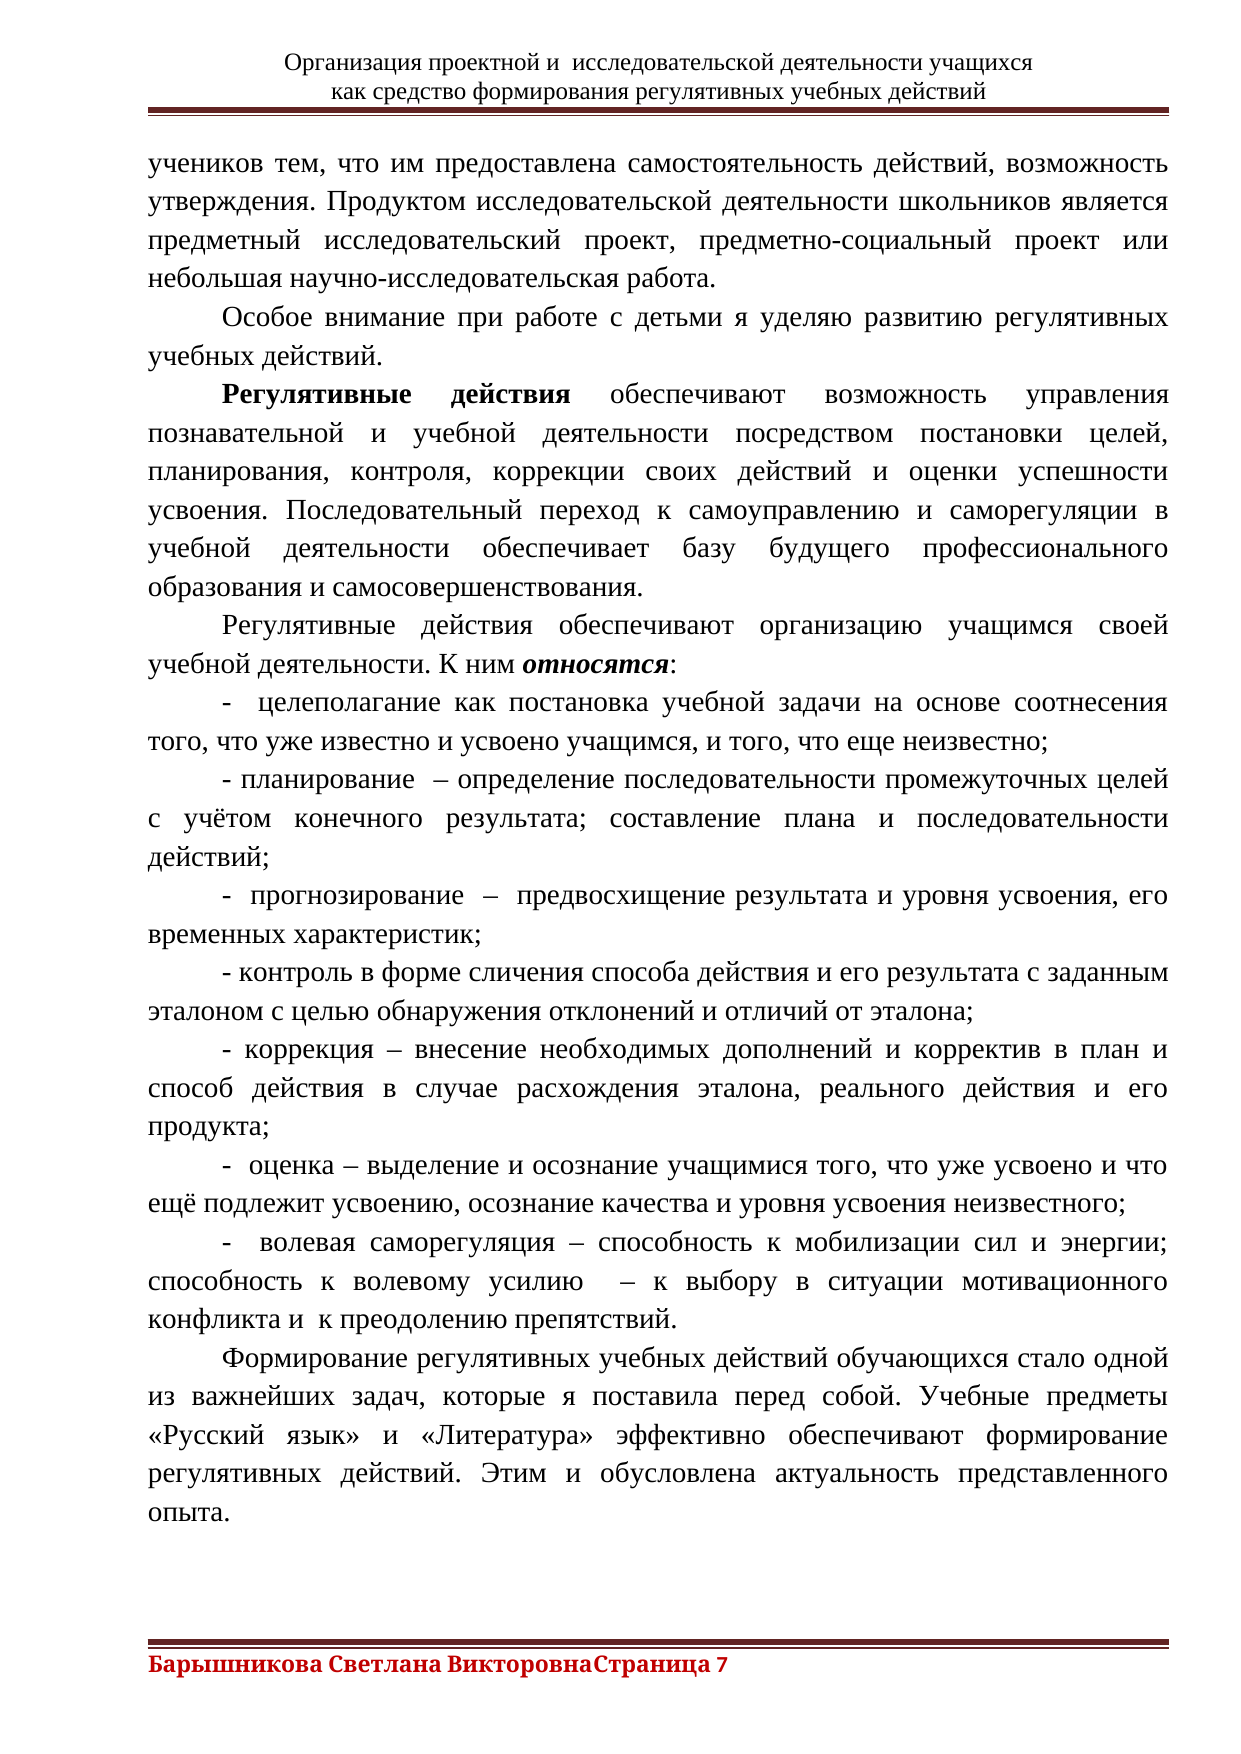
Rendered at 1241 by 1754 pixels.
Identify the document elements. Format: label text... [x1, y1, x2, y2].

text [148, 145, 1169, 294]
text Регулятивные действия обеспечивают организацию учащимся своей учебной деятельности. К ним относятся: [148, 607, 1169, 679]
text - контроль в форме сличения способа действия и его результата с заданным эталоном с целью обнаружения отклонений и отличий от эталона; [148, 954, 1169, 1026]
text Особое внимание при работе с детьми я уделяю развитию регулятивных учебных действий. [148, 299, 1169, 371]
text - волевая саморегуляция ‒ способность к мобилизации сил и энергии; способность к волевому усилию ‒ к выбору в ситуации мотивационного конфликта и к преодолению препятствий. [148, 1224, 1169, 1335]
text - оценка ‒ выделение и осознание учащимися того, что уже усвоено и что ещё подлежит усвоению, осознание качества и уровня усвоения неизвестного; [148, 1147, 1169, 1219]
text - планирование – определение последовательности промежуточных целей с учётом конечного результата; составление плана и последовательности действий; [148, 762, 1169, 872]
text - коррекция – внесение необходимых дополнений и корректив в план и способ действия в случае расхождения эталона, реального действия и его продукта; [148, 1031, 1169, 1142]
text Регулятивные действия обеспечивают возможность управления познавательной и учебной деятельности посредством постановки целей, планирования, контроля, коррекции своих действий и оценки успешности усвоения. Последовательный переход к самоуправлению и саморегуляции в учебной деятельности обеспечивает базу будущего профессионального образования и самосовершенствования. [148, 376, 1169, 602]
text - прогнозирование – предвосхищение результата и уровня усвоения, его временных характеристик; [148, 877, 1169, 949]
text Формирование регулятивных учебных действий обучающихся стало одной из важнейших задач, которые я поставила перед собой. Учебные предметы «Русский язык» и «Литература» эффективно обеспечивают формирование регулятивных действий. Этим и обусловлена актуальность представленного опыта. [148, 1340, 1169, 1527]
text - целеполагание как постановка учебной задачи на основе соотнесения того, что уже известно и усвоено учащимся, и того, что еще неизвестно; [148, 684, 1169, 757]
